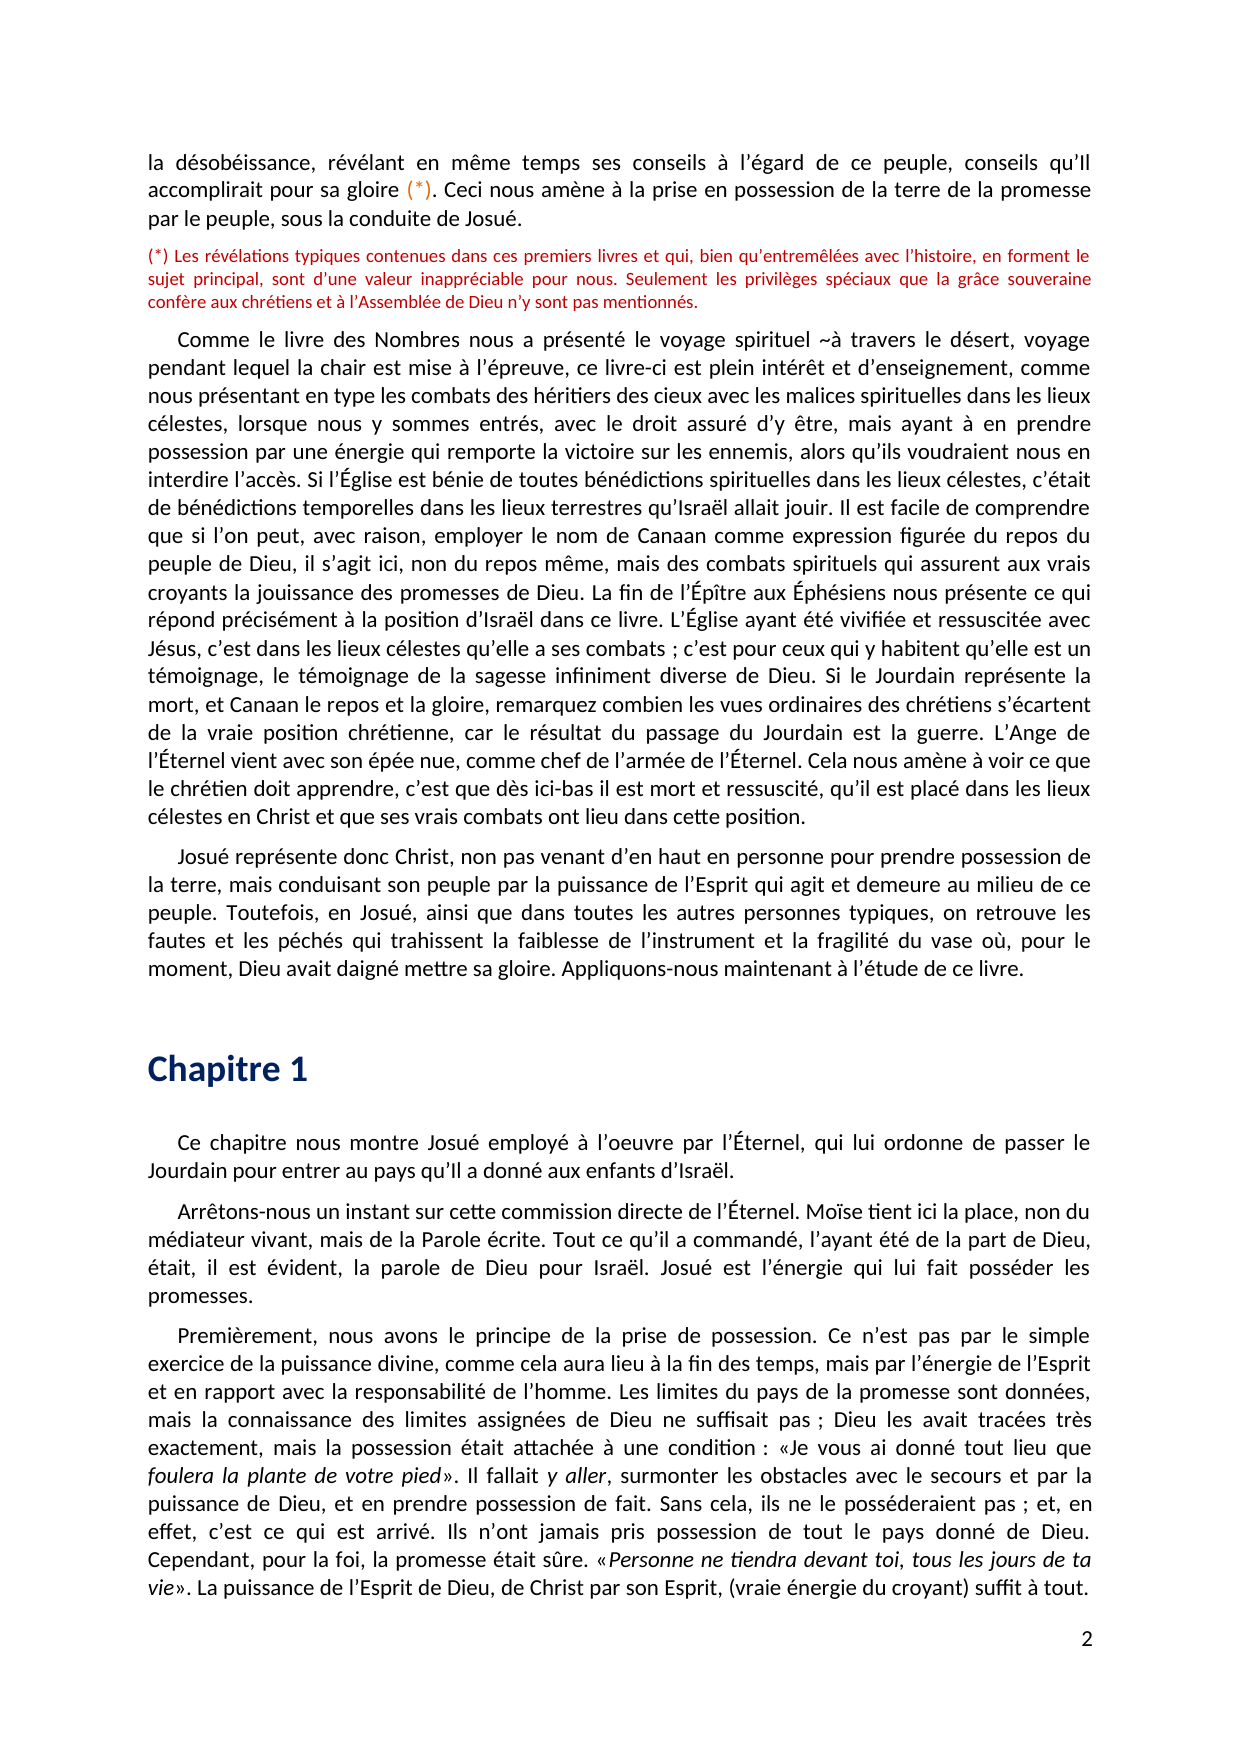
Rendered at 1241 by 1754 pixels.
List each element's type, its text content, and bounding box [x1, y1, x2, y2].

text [148, 1321, 1093, 1602]
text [148, 148, 1093, 232]
text (*) Les révélations typiques contenues dans ces premiers livres et qui, bien qu’entremêlées avec l’histoire, en forment le sujet principal, sont d’une valeur inappréciable pour nous. Seulement les privilèges spéciaux que la grâce souveraine confère aux chrétiens et à l’Assemblée de Dieu n’y sont pas mentionnés. [148, 244, 1093, 313]
text Arrêtons-nous un instant sur cette commission directe de l’Éternel. Moïse tient ici la place, non du médiateur vivant, mais de la Parole écrite. Tout ce qu’il a commandé, l’ayant été de la part de Dieu, était, il est évident, la parole de Dieu pour Israël. Josué est l’énergie qui lui fait posséder les promesses. [148, 1197, 1093, 1309]
subtitle Chapitre 1 [148, 1045, 1093, 1091]
text Comme le livre des Nombres nous a présenté le voyage spirituel ~à travers le désert, voyage pendant lequel la chair est mise à l’épreuve, ce livre-ci est plein intérêt et d’enseignement, comme nous présentant en type les combats des héritiers des cieux avec les malices spirituelles dans les lieux célestes, lorsque nous y sommes entrés, avec le droit assuré d’y être, mais ayant à en prendre possession par une énergie qui remporte la victoire sur les ennemis, alors qu’ils voudraient nous en interdire l’accès. Si l’Église est bénie de toutes bénédictions spirituelles dans les lieux célestes, c’était de bénédictions temporelles dans les lieux terrestres qu’Israël allait jouir. Il est facile de comprendre que si l’on peut, avec raison, employer le nom de Canaan comme expression figurée du repos du peuple de Dieu, il s’agit ici, non du repos même, mais des combats spirituels qui assurent aux vrais croyants la jouissance des promesses de Dieu. La fin de l’Épître aux Éphésiens nous présente ce qui répond précisément à la position d’Israël dans ce livre. L’Église ayant été vivifiée et ressuscitée avec Jésus, c’est dans les lieux célestes qu’elle a ses combats ; c’est pour ceux qui y habitent qu’elle est un témoignage, le témoignage de la sagesse infiniment diverse de Dieu. Si le Jourdain représente la mort, et Canaan le repos et la gloire, remarquez combien les vues ordinaires des chrétiens s’écartent de la vraie position chrétienne, car le résultat du passage du Jourdain est la guerre. L’Ange de l’Éternel vient avec son épée nue, comme chef de l’armée de l’Éternel. Cela nous amène à voir ce que le chrétien doit apprendre, c’est que dès ici-bas il est mort et ressuscité, qu’il est placé dans les lieux célestes en Christ et que ses vrais combats ont lieu dans cette position. [148, 325, 1093, 830]
text Ce chapitre nous montre Josué employé à l’oeuvre par l’Éternel, qui lui ordonne de passer le Jourdain pour entrer au pays qu’Il a donné aux enfants d’Israël. [148, 1128, 1093, 1184]
text Josué représente donc Christ, non pas venant d’en haut en personne pour prendre possession de la terre, mais conduisant son peuple par la puissance de l’Esprit qui agit et demeure au milieu de ce peuple. Toutefois, en Josué, ainsi que dans toutes les autres personnes typiques, on retrouve les fautes et les péchés qui trahissent la faiblesse de l’instrument et la fragilité du vase où, pour le moment, Dieu avait daigné mettre sa gloire. Appliquons-nous maintenant à l’étude de ce livre. [148, 842, 1093, 982]
